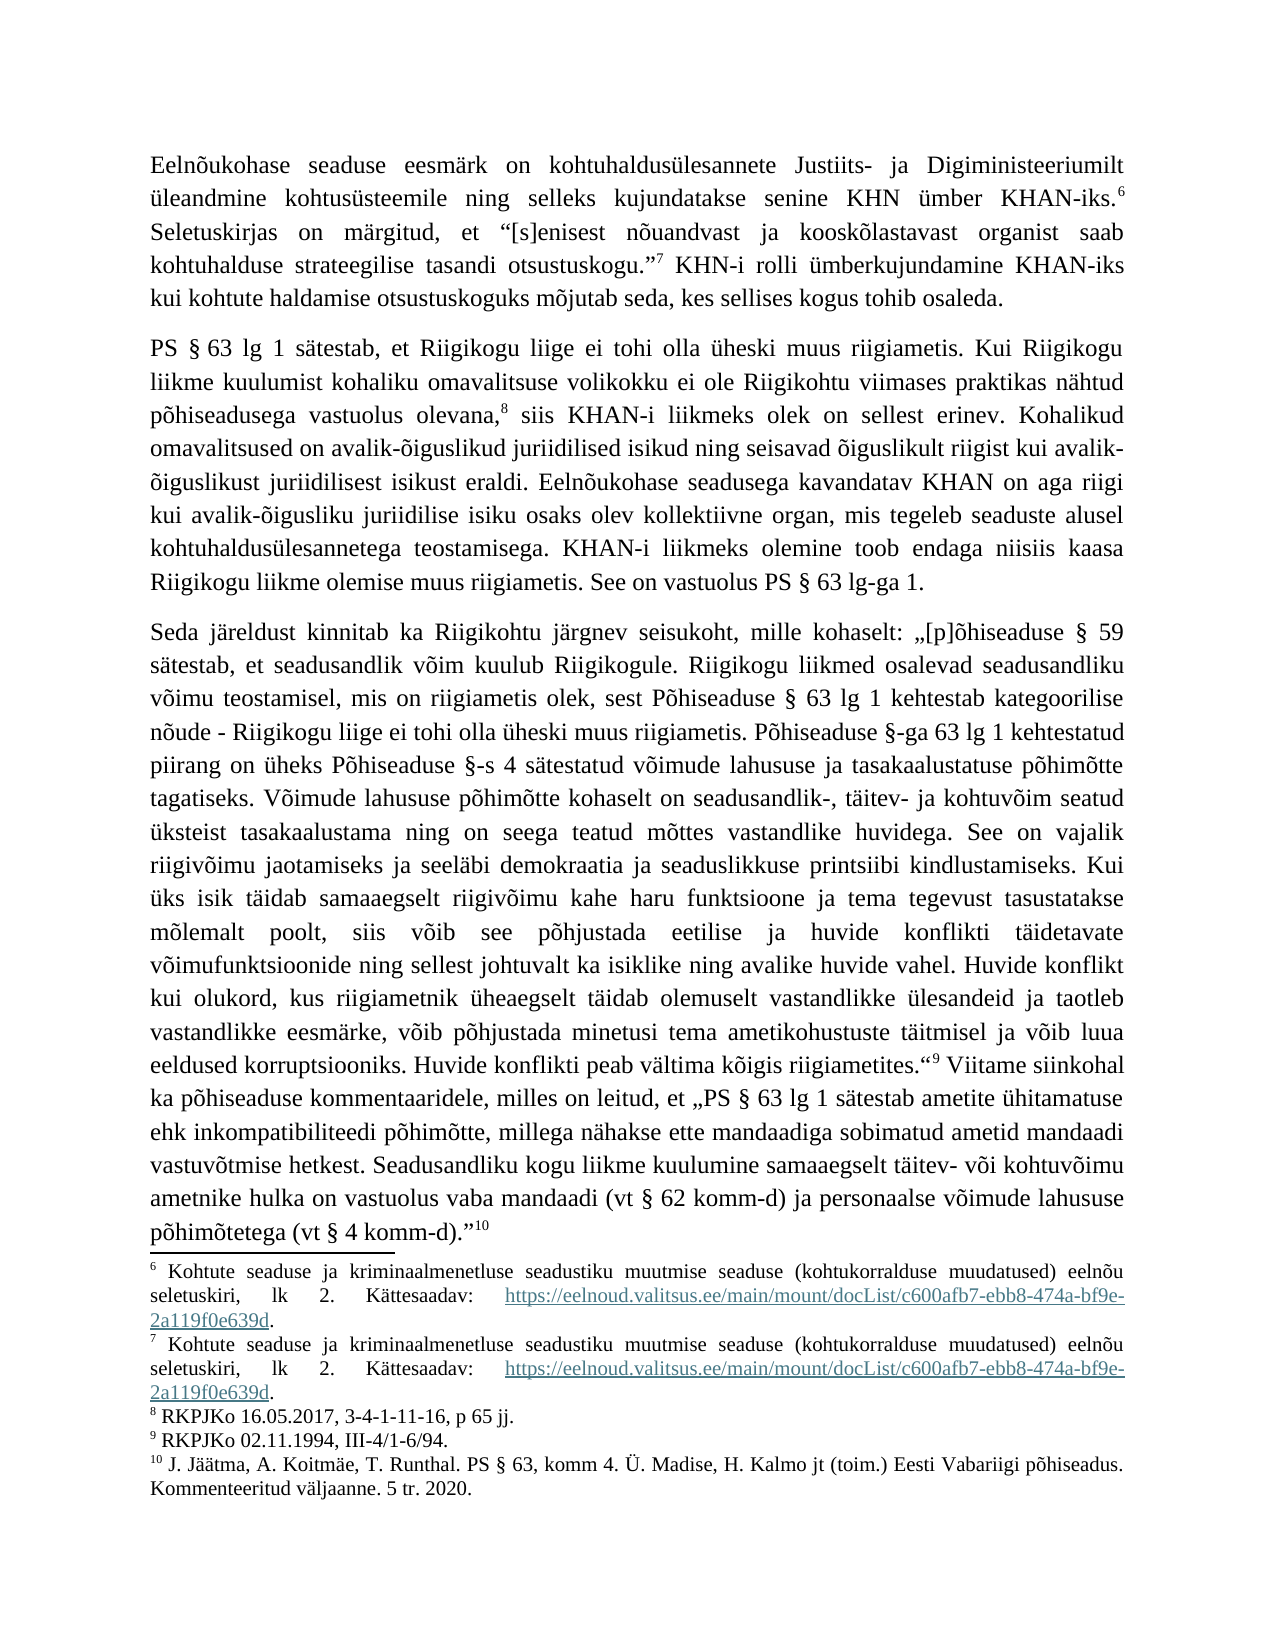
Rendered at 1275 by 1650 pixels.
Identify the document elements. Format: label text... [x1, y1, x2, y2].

text PS § 63 lg 1 sätestab, et Riigikogu liige ei tohi olla üheski muus riigiametis. Kui Riigikogu liikme kuulumist kohaliku omavalitsuse volikokku ei ole Riigikohtu viimases praktikas nähtud põhiseadusega vastuolus olevana, siis KHAN-i liikmeks olek on sellest erinev. Kohalikud omavalitsused on avalik-õiguslikud juriidilised isikud ning seisavad õiguslikult riigist kui avalik-õiguslikust juriidilisest isikust eraldi. Eelnõukohase seadusega kavandatav KHAN on aga riigi kui avalik-õigusliku juriidilise isiku osaks olev kollektiivne organ, mis tegeleb seaduste alusel kohtuhaldusülesannetega teostamisega. KHAN-i liikmeks olemine toob endaga niisiis kaasa Riigikogu liikme olemise muus riigiametis. See on vastuolus PS § 63 lg-ga 1. [150, 333, 1125, 595]
text Eelnõukohase seaduse eesmärk on kohtuhaldusülesannete Justiits- ja Digiministeeriumilt üleandmine kohtusüsteemile ning selleks kujundatakse senine KHN ümber KHAN-iks. Seletuskirjas on märgitud, et “[s]enisest nõuandvast ja kooskõlastavast organist saab kohtuhalduse strateegilise tasandi otsustuskogu.” KHN-i rolli ümberkujundamine KHAN-iks kui kohtute haldamise otsustuskoguks mõjutab seda, kes sellises kogus tohib osaleda. [150, 150, 1125, 312]
text Seda järeldust kinnitab ka Riigikohtu järgnev seisukoht, mille kohaselt: „[p]õhiseaduse § 59 sätestab, et seadusandlik võim kuulub Riigikogule. Riigikogu liikmed osalevad seadusandliku võimu teostamisel, mis on riigiametis olek, sest Põhiseaduse § 63 lg 1 kehtestab kategoorilise nõude - Riigikogu liige ei tohi olla üheski muus riigiametis. Põhiseaduse §-ga 63 lg 1 kehtestatud piirang on üheks Põhiseaduse §-s 4 sätestatud võimude lahususe ja tasakaalustatuse põhimõtte tagatiseks. Võimude lahususe põhimõtte kohaselt on seadusandlik-, täitev- ja kohtuvõim seatud üksteist tasakaalustama ning on seega teatud mõttes vastandlike huvidega. See on vajalik riigivõimu jaotamiseks ja seeläbi demokraatia ja seaduslikkuse printsiibi kindlustamiseks. Kui üks isik täidab samaaegselt riigivõimu kahe haru funktsioone ja tema tegevust tasustatakse mõlemalt poolt, siis võib see põhjustada eetilise ja huvide konflikti täidetavate võimufunktsioonide ning sellest johtuvalt ka isiklike ning avalike huvide vahel. Huvide konflikt kui olukord, kus riigiametnik üheaegselt täidab olemuselt vastandlikke ülesandeid ja taotleb vastandlikke eesmärke, võib põhjustada minetusi tema ametikohustuste täitmisel ja võib luua eeldused korruptsiooniks. Huvide konflikti peab vältima kõigis riigiametites.“ Viitame siinkohal ka põhiseaduse kommentaaridele, milles on leitud, et „PS § 63 lg 1 sätestab ametite ühitamatuse ehk inkompatibiliteedi põhimõtte, millega nähakse ette mandaadiga sobimatud ametid mandaadi vastuvõtmise hetkest. Seadusandliku kogu liikme kuulumine samaaegselt täitev- või kohtuvõimu ametnike hulka on vastuolus vaba mandaadi (vt § 62 komm-d) ja personaalse võimude lahususe põhimõtetega (vt § 4 komm-d).” [150, 617, 1125, 1245]
